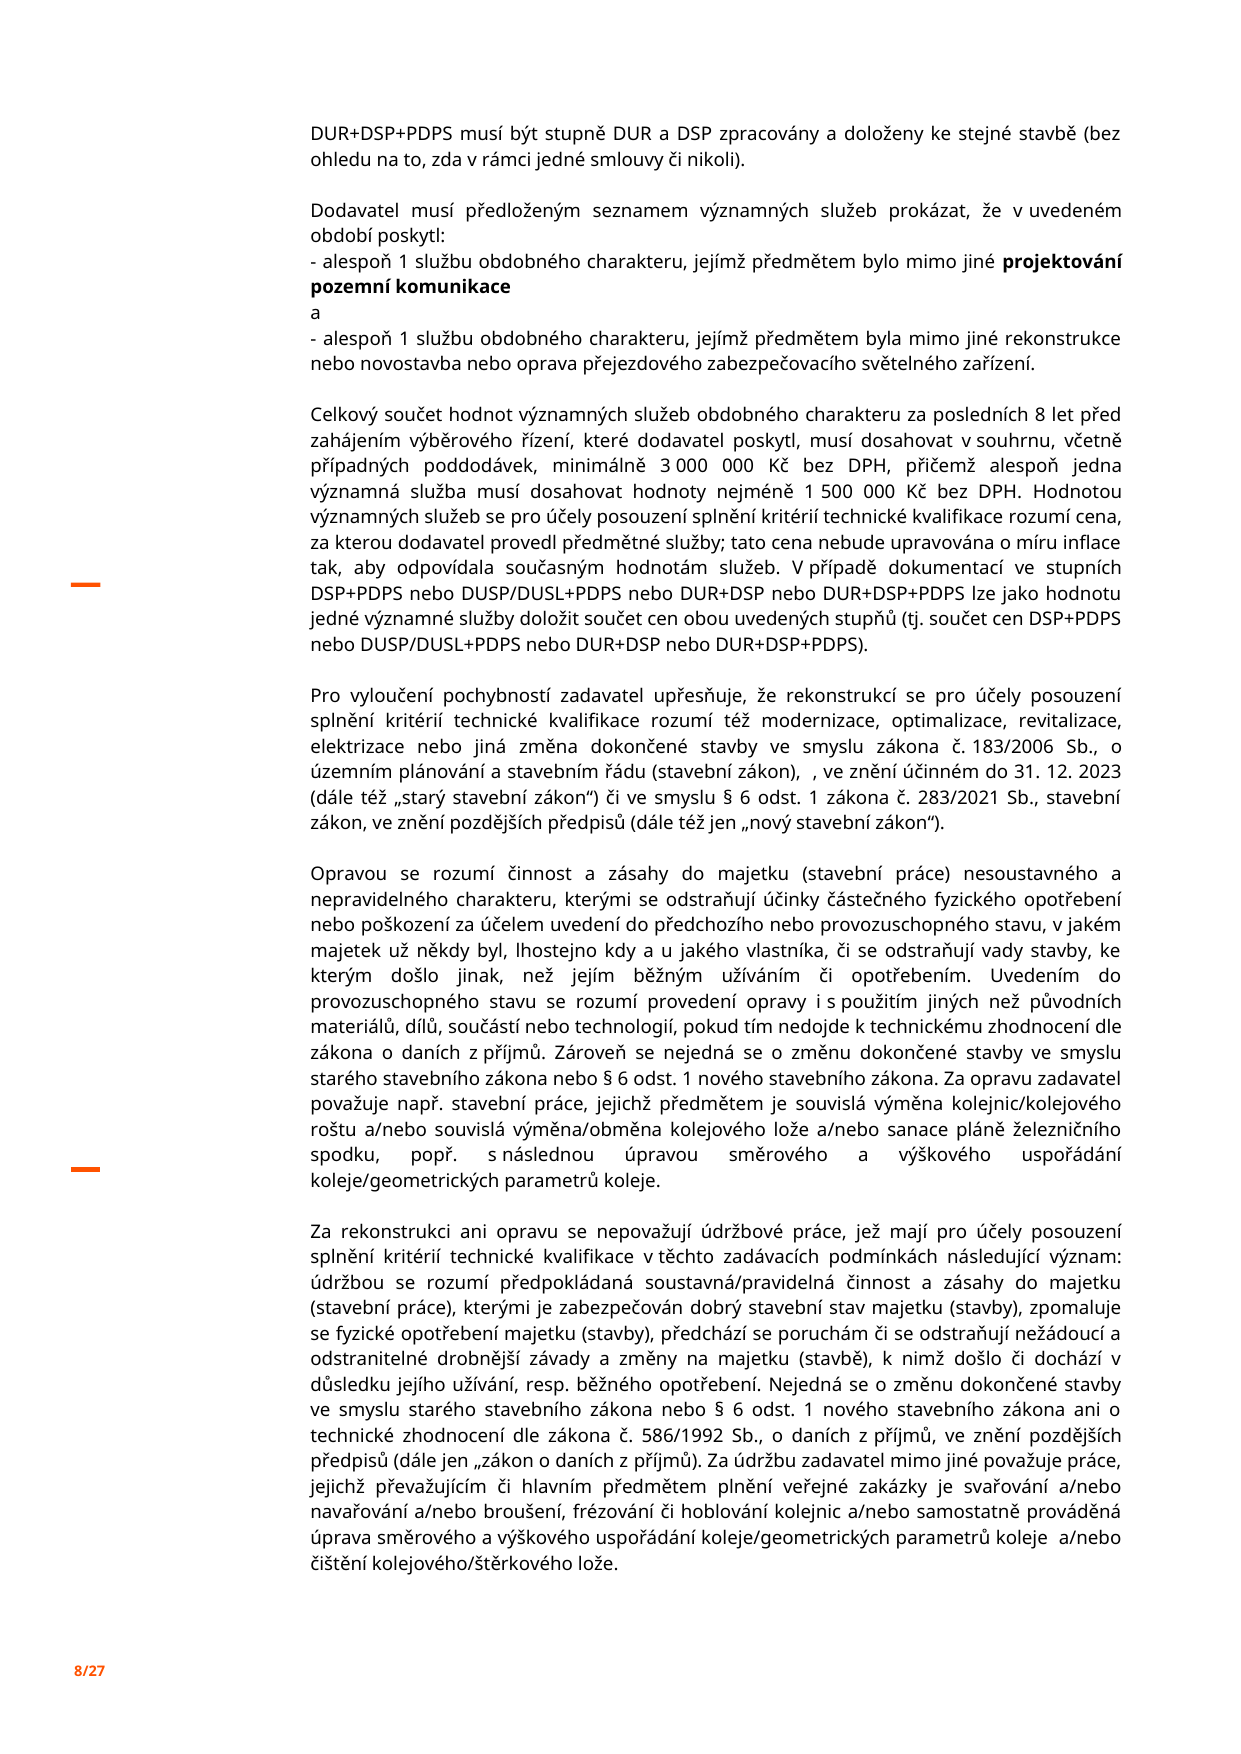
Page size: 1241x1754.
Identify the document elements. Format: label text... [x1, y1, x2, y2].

text - alespoň 1 službu obdobného charakteru, jejímž předmětem byla mimo jiné rekonstrukce nebo novostavba nebo oprava přejezdového zabezpečovacího světelného zařízení. [310, 325, 1122, 376]
text Opravou se rozumí činnost a zásahy do majetku (stavební práce) nesoustavného a nepravidelného charakteru, kterými se odstraňují účinky částečného fyzického opotřebení nebo poškození za účelem uvedení do předchozího nebo provozuschopného stavu, v jakém majetek už někdy byl, lhostejno kdy a u jakého vlastníka, či se odstraňují vady stavby, ke kterým došlo jinak, než jejím běžným užíváním či opotřebením. Uvedením do provozuschopného stavu se rozumí provedení opravy i s použitím jiných než původních materiálů, dílů, součástí nebo technologií, pokud tím nedojde k technickému zhodnocení dle zákona o daních z příjmů. Zároveň se nejedná se o změnu dokončené stavby ve smyslu starého stavebního zákona nebo § 6 odst. 1 nového stavebního zákona. Za opravu zadavatel považuje např. stavební práce, jejichž předmětem je souvislá výměna kolejnic/kolejového roštu a/nebo souvislá výměna/obměna kolejového lože a/nebo sanace pláně železničního spodku, popř. s následnou úpravou směrového a výškového uspořádání koleje/geometrických parametrů koleje. [310, 861, 1122, 1192]
text Za rekonstrukci ani opravu se nepovažují údržbové práce, jež mají pro účely posouzení splnění kritérií technické kvalifikace v těchto zadávacích podmínkách následující význam: údržbou se rozumí předpokládaná soustavná/pravidelná činnost a zásahy do majetku (stavební práce), kterými je zabezpečován dobrý stavební stav majetku (stavby), zpomaluje se fyzické opotřebení majetku (stavby), předchází se poruchám či se odstraňují nežádoucí a odstranitelné drobnější závady a změny na majetku (stavbě), k nimž došlo či dochází v důsledku jejího užívání, resp. běžného opotřebení. Nejedná se o změnu dokončené stavby ve smyslu starého stavebního zákona nebo § 6 odst. 1 nového stavebního zákona ani o technické zhodnocení dle zákona č. 586/1992 Sb., o daních z příjmů, ve znění pozdějších předpisů (dále jen „zákon o daních z příjmů). Za údržbu zadavatel mimo jiné považuje práce, jejichž převažujícím či hlavním předmětem plnění veřejné zakázky je svařování a/nebo navařování a/nebo broušení, frézování či hoblování kolejnic a/nebo samostatně prováděná úprava směrového a výškového uspořádání koleje/geometrických parametrů koleje a/nebo čištění kolejového/štěrkového lože. [310, 1218, 1122, 1575]
text Pro vyloučení pochybností zadavatel upřesňuje, že rekonstrukcí se pro účely posouzení splnění kritérií technické kvalifikace rozumí též modernizace, optimalizace, revitalizace, elektrizace nebo jiná změna dokončené stavby ve smyslu zákona č. 183/2006 Sb., o územním plánování a stavebním řádu (stavební zákon), , ve znění účinném do 31. 12. 2023 (dále též „starý stavební zákon“) či ve smyslu § 6 odst. 1 zákona č. 283/2021 Sb., stavební zákon, ve znění pozdějších předpisů (dále též jen „nový stavební zákon“). [310, 682, 1122, 835]
text Celkový součet hodnot významných služeb obdobného charakteru za posledních 8 let před zahájením výběrového řízení, které dodavatel poskytl, musí dosahovat v souhrnu, včetně případných poddodávek, minimálně 3 000 000 Kč bez DPH, přičemž alespoň jedna významná služba musí dosahovat hodnoty nejméně 1 500 000 Kč bez DPH. Hodnotou významných služeb se pro účely posouzení splnění kritérií technické kvalifikace rozumí cena, za kterou dodavatel provedl předmětné služby; tato cena nebude upravována o míru inflace tak, aby odpovídala současným hodnotám služeb. V případě dokumentací ve stupních DSP+PDPS nebo DUSP/DUSL+PDPS nebo DUR+DSP nebo DUR+DSP+PDPS lze jako hodnotu jedné významné služby doložit součet cen obou uvedených stupňů (tj. součet cen DSP+PDPS nebo DUSP/DUSL+PDPS nebo DUR+DSP nebo DUR+DSP+PDPS). [310, 401, 1122, 657]
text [310, 121, 1122, 172]
text - alespoň 1 službu obdobného charakteru, jejímž předmětem bylo mimo jiné projektování pozemní komunikace [310, 248, 1122, 299]
text a [310, 299, 1122, 325]
text Dodavatel musí předloženým seznamem významných služeb prokázat, že v uvedeném období poskytl: [310, 197, 1122, 248]
